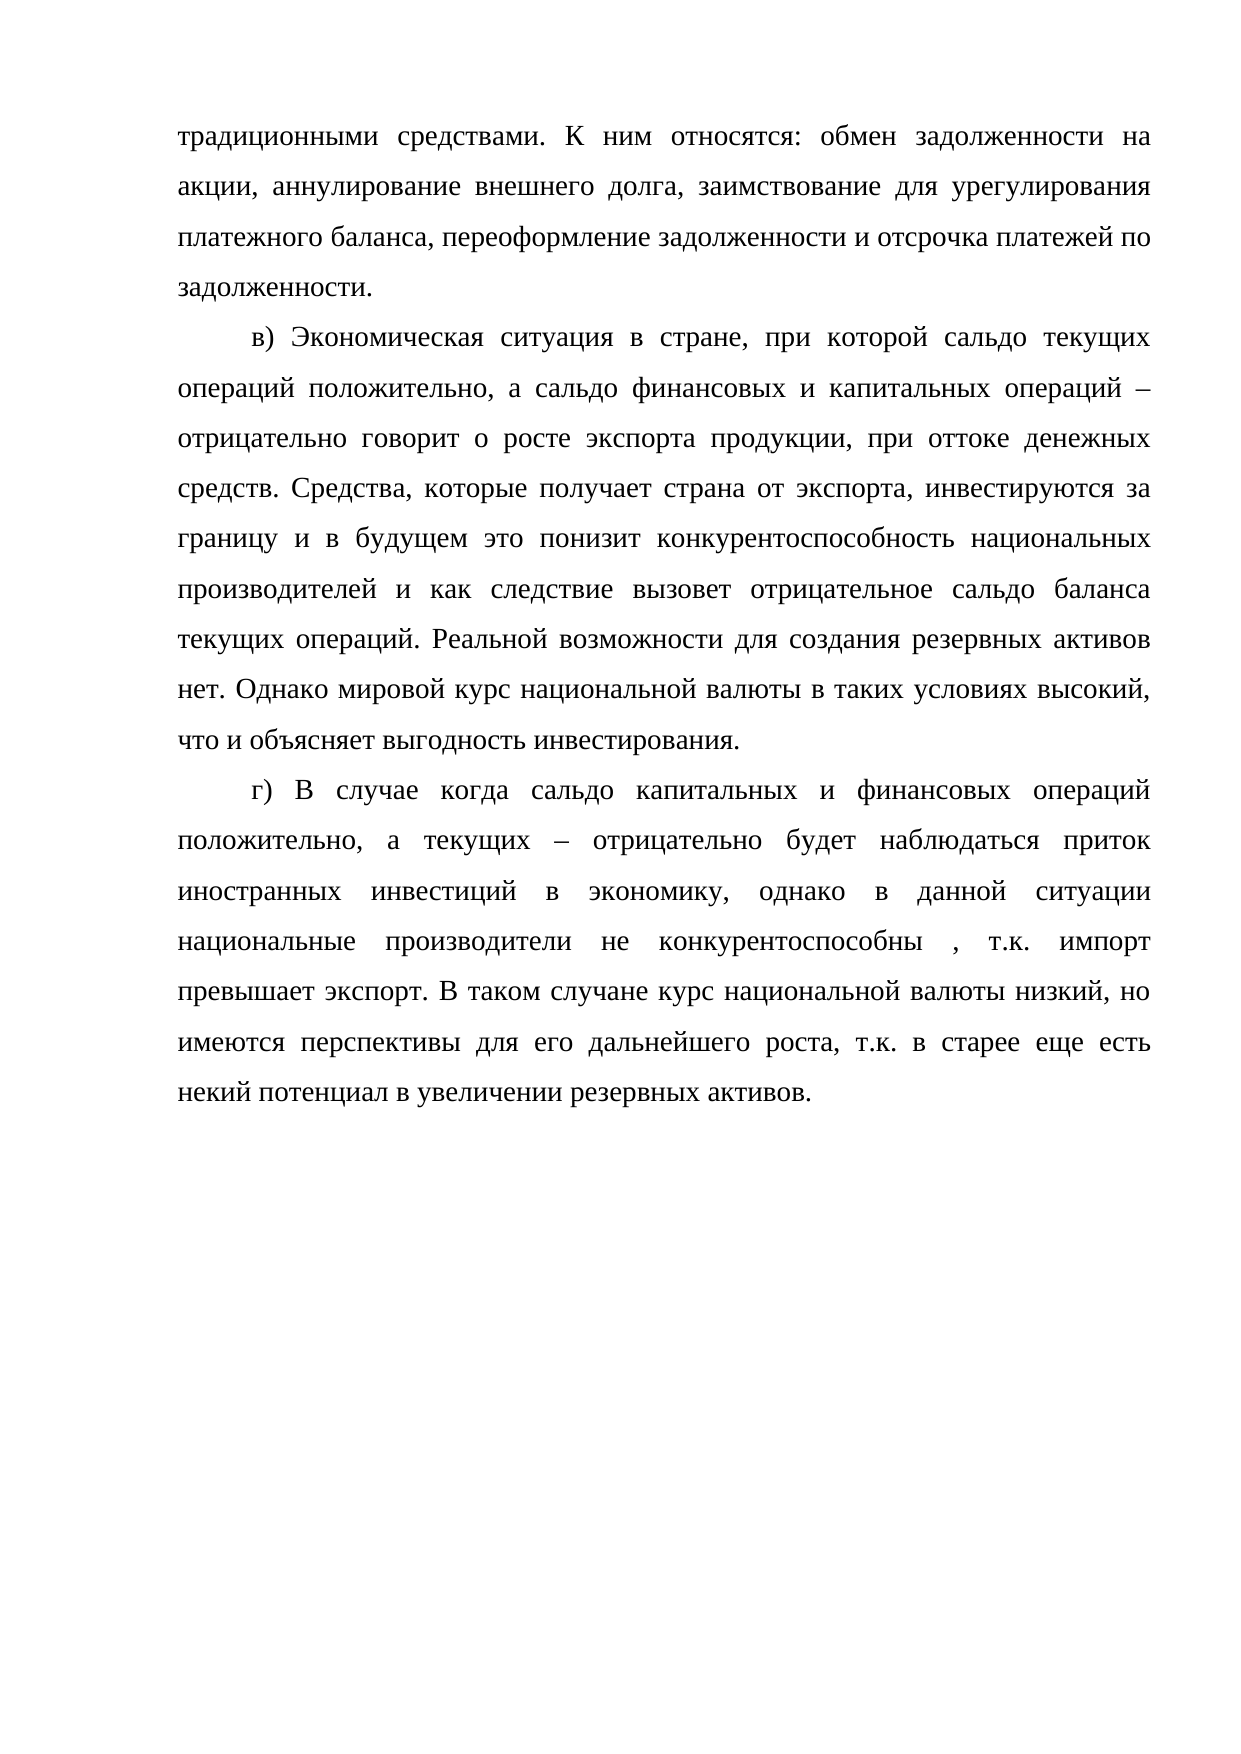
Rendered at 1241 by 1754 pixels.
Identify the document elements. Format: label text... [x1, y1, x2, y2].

text в) Экономическая ситуация в стране, при которой сальдо текущих операций положительно, а сальдо финансовых и капитальных операций – отрицательно говорит о росте экспорта продукции, при оттоке денежных средств. Средства, которые получает страна от экспорта, инвестируются за границу и в будущем это понизит конкурентоспособность национальных производителей и как следствие вызовет отрицательное сальдо баланса текущих операций. Реальной возможности для создания резервных активов нет. Однако мировой курс национальной валюты в таких условиях высокий, что и объясняет выгодность инвестирования. [177, 319, 1152, 755]
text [177, 118, 1152, 303]
text г) В случае когда сальдо капитальных и финансовых операций положительно, а текущих – отрицательно будет наблюдаться приток иностранных инвестиций в экономику, однако в данной ситуации национальные производители не конкурентоспособны , т.к. импорт превышает экспорт. В таком случане курс национальной валюты низкий, но имеются перспективы для его дальнейшего роста, т.к. в старее еще есть некий потенциал в увеличении резервных активов. [177, 772, 1152, 1108]
